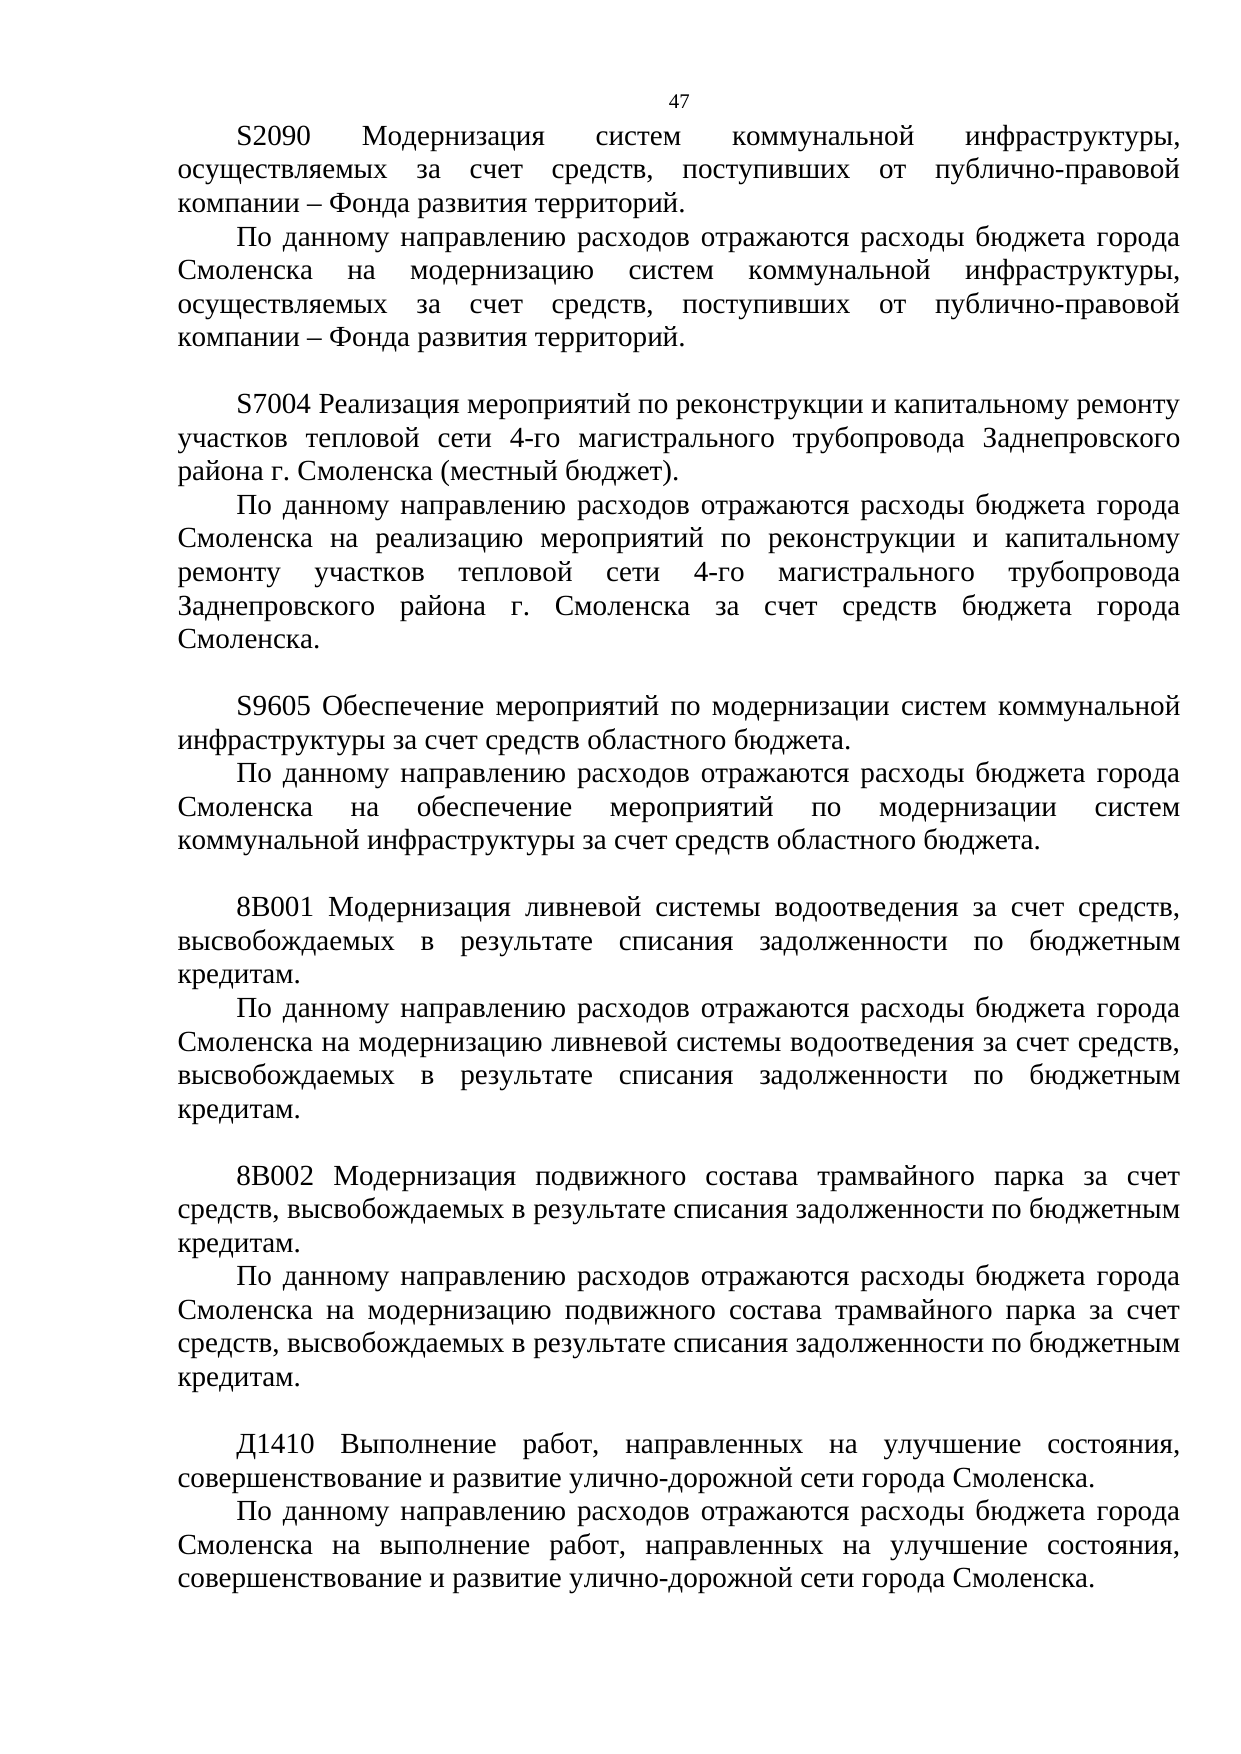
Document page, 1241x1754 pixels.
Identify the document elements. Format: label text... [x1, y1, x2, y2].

text 8В002 Модернизация подвижного состава трамвайного парка за счет средств, высвобождаемых в результате списания задолженности по бюджетным кредитам. [177, 1158, 1181, 1258]
text По данному направлению расходов отражаются расходы бюджета города Смоленска на обеспечение мероприятий по модернизации систем коммунальной инфраструктуры за счет средств областного бюджета. [177, 755, 1181, 856]
text По данному направлению расходов отражаются расходы бюджета города Смоленска на модернизацию подвижного состава трамвайного парка за счет средств, высвобождаемых в результате списания задолженности по бюджетным кредитам. [177, 1258, 1181, 1393]
text По данному направлению расходов отражаются расходы бюджета города Смоленска на модернизацию систем коммунальной инфраструктуры, осуществляемых за счет средств, поступивших от публично-правовой компании – Фонда развития территорий. [177, 219, 1181, 353]
text По данному направлению расходов отражаются расходы бюджета города Смоленска на реализацию мероприятий по реконструкции и капитальному ремонту участков тепловой сети 4-го магистрального трубопровода Заднепровского района г. Смоленска за счет средств бюджета города Смоленска. [177, 487, 1181, 655]
text S7004 Реализация мероприятий по реконструкции и капитальному ремонту участков тепловой сети 4-го магистрального трубопровода Заднепровского района г. Смоленска (местный бюджет). [177, 386, 1181, 487]
text Д1410 Выполнение работ, направленных на улучшение состояния, совершенствование и развитие улично-дорожной сети города Смоленска. [177, 1426, 1181, 1493]
text По данному направлению расходов отражаются расходы бюджета города Смоленска на выполнение работ, направленных на улучшение состояния, совершенствование и развитие улично-дорожной сети города Смоленска. [177, 1493, 1181, 1594]
text 8В001 Модернизация ливневой системы водоотведения за счет средств, высвобождаемых в результате списания задолженности по бюджетным кредитам. [177, 889, 1181, 990]
text S2090 Модернизация систем коммунальной инфраструктуры, осуществляемых за счет средств, поступивших от публично-правовой компании – Фонда развития территорий. [177, 118, 1181, 219]
text По данному направлению расходов отражаются расходы бюджета города Смоленска на модернизацию ливневой системы водоотведения за счет средств, высвобождаемых в результате списания задолженности по бюджетным кредитам. [177, 990, 1181, 1124]
text S9605 Обеспечение мероприятий по модернизации систем коммунальной инфраструктуры за счет средств областного бюджета. [177, 688, 1181, 755]
